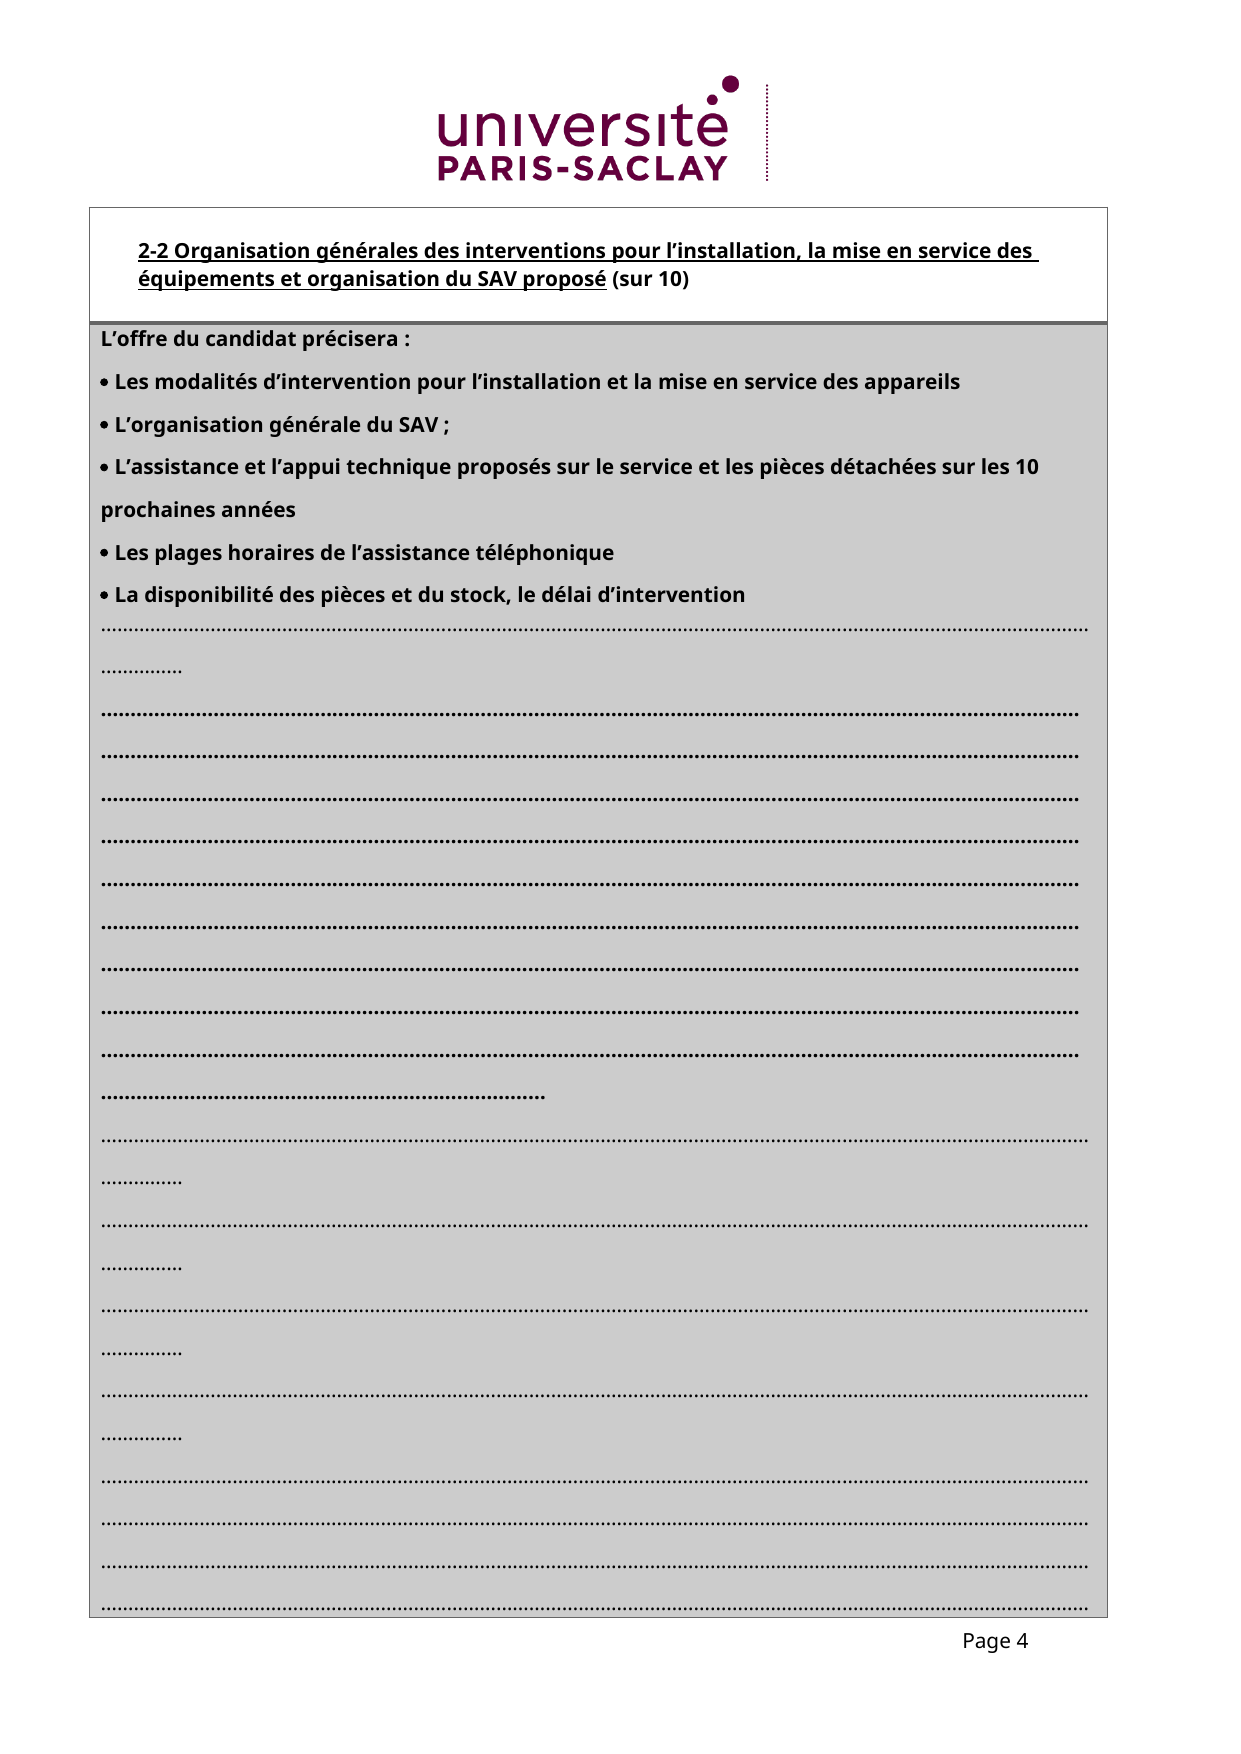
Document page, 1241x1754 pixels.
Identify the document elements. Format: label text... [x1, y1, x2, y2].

table_header 2-2 Organisation générales des interventions pour l’installation, la mise en service des équipements et organisation du SAV proposé (sur 10) [90, 208, 1107, 321]
picture [412, 47, 769, 207]
